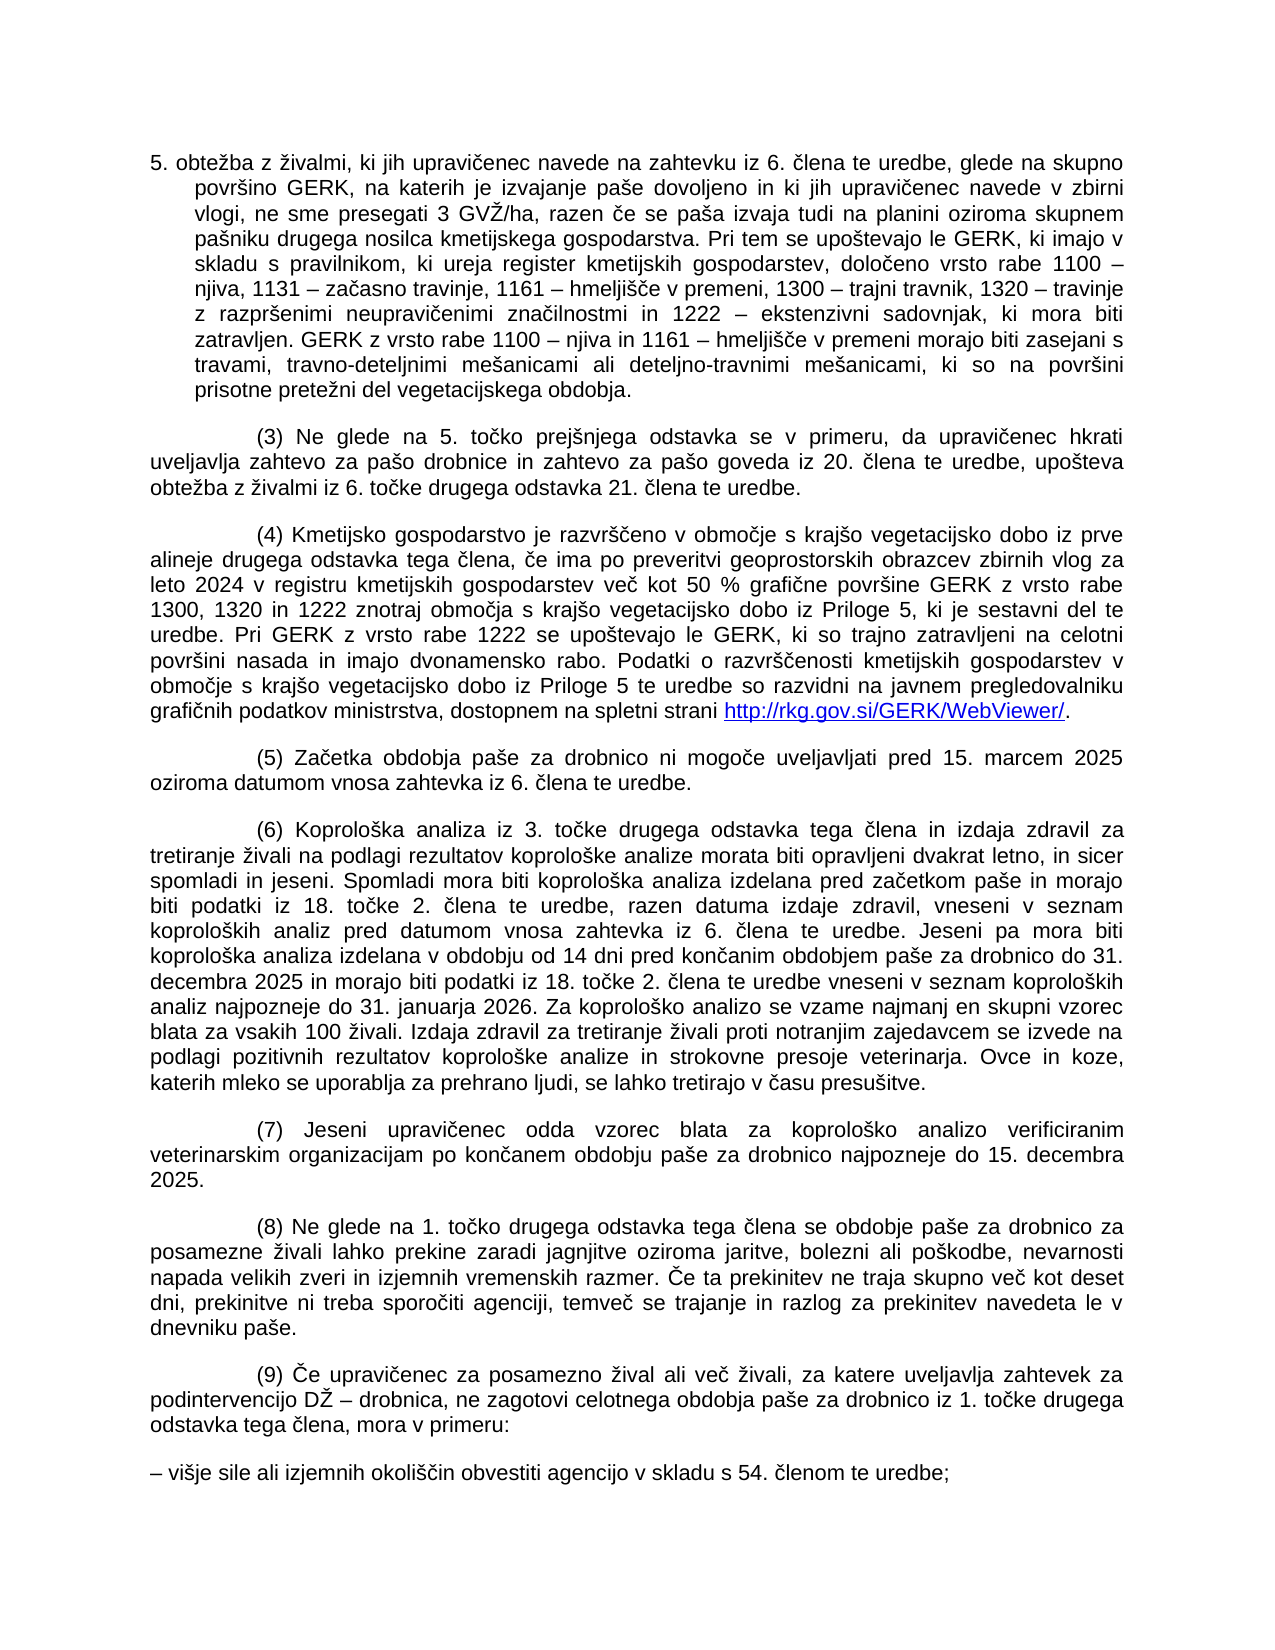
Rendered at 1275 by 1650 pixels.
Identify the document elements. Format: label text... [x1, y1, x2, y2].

text (3) Ne glede na 5. točko prejšnjega odstavka se v primeru, da upravičenec hkrati uveljavlja zahtevo za pašo drobnice in zahtevo za pašo goveda iz 20. člena te uredbe, upošteva obtežba z živalmi iz 6. točke drugega odstavka 21. člena te uredbe. [150, 399, 1125, 496]
text (9) Če upravičenec za posamezno žival ali več živali, za katere uveljavlja zahtevek za podintervencijo DŽ – drobnica, ne zagotovi celotnega obdobja paše za drobnico iz 1. točke drugega odstavka tega člena, mora v primeru: [150, 1337, 1125, 1437]
text – višje sile ali izjemnih okoliščin obvestiti agencijo v skladu s 54. členom te uredbe; [150, 1459, 1125, 1484]
text (7) Jeseni upravičenec odda vzorec blata za koprološko analizo verificiranim veterinarskim organizacijam po končanem obdobju paše za drobnico najpozneje do 15. decembra 2025. [150, 1091, 1125, 1189]
text (8) Ne glede na 1. točko drugega odstavka tega člena se obdobje paše za drobnico za posamezne živali lahko prekine zaradi jagnjitve oziroma jaritve, bolezni ali poškodbe, nevarnosti napada velikih zveri in izjemnih vremenskih razmer. Če ta prekinitev ne traja skupno več kot deset dni, prekinitve ni treba sporočiti agenciji, temveč se trajanje in razlog za prekinitev navedeta le v dnevniku paše. [150, 1189, 1125, 1337]
text (5) Začetka obdobja paše za drobnico ni mogoče uveljavljati pred 15. marcem 2025 oziroma datumom vnosa zahtevka iz 6. člena te uredbe. [150, 720, 1125, 792]
text (4) Kmetijsko gospodarstvo je razvrščeno v območje s krajšo vegetacijsko dobo iz prve alineje drugega odstavka tega člena, če ima po preveritvi geoprostorskih obrazcev zbirnih vlog za leto 2024 v registru kmetijskih gospodarstev več kot 50 % grafične površine GERK z vrsto rabe 1300, 1320 in 1222 znotraj območja s krajšo vegetacijsko dobo iz Priloge 5, ki je sestavni del te uredbe. Pri GERK z vrsto rabe 1222 se upoštevajo le GERK, ki so trajno zatravljeni na celotni površini nasada in imajo dvonamensko rabo. Podatki o razvrščenosti kmetijskih gospodarstev v območje s krajšo vegetacijsko dobo iz Priloge 5 te uredbe so razvidni na javnem pregledovalniku grafičnih podatkov ministrstva, dostopnem na spletni strani http://rkg.gov.si/GERK/WebViewer/. [150, 496, 1125, 720]
text 5. obtežba z živalmi, ki jih upravičenec navede na zahtevku iz 6. člena te uredbe, glede na skupno površino GERK, na katerih je izvajanje paše dovoljeno in ki jih upravičenec navede v zbirni vlogi, ne sme presegati 3 GVŽ/ha, razen če se paša izvaja tudi na planini oziroma skupnem pašniku drugega nosilca kmetijskega gospodarstva. Pri tem se upoštevajo le GERK, ki imajo v skladu s pravilnikom, ki ureja register kmetijskih gospodarstev, določeno vrsto rabe 1100 – njiva, 1131 – začasno travinje, 1161 – hmeljišče v premeni, 1300 – trajni travnik, 1320 – travinje z razpršenimi neupravičenimi značilnostmi in 1222 – ekstenzivni sadovnjak, ki mora biti zatravljen. GERK z vrsto rabe 1100 – njiva in 1161 – hmeljišče v premeni morajo biti zasejani s travami, travno-deteljnimi mešanicami ali deteljno-travnimi mešanicami, ki so na površini prisotne pretežni del vegetacijskega obdobja. [150, 150, 1125, 399]
text (6) Koprološka analiza iz 3. točke drugega odstavka tega člena in izdaja zdravil za tretiranje živali na podlagi rezultatov koprološke analize morata biti opravljeni dvakrat letno, in sicer spomladi in jeseni. Spomladi mora biti koprološka analiza izdelana pred začetkom paše in morajo biti podatki iz 18. točke 2. člena te uredbe, razen datuma izdaje zdravil, vneseni v seznam koproloških analiz pred datumom vnosa zahtevka iz 6. člena te uredbe. Jeseni pa mora biti koprološka analiza izdelana v obdobju od 14 dni pred končanim obdobjem paše za drobnico do 31. decembra 2025 in morajo biti podatki iz 18. točke 2. člena te uredbe vneseni v seznam koproloških analiz najpozneje do 31. januarja 2026. Za koprološko analizo se vzame najmanj en skupni vzorec blata za vsakih 100 živali. Izdaja zdravil za tretiranje živali proti notranjim zajedavcem se izvede na podlagi pozitivnih rezultatov koprološke analize in strokovne presoje veterinarja. Ovce in koze, katerih mleko se uporablja za prehrano ljudi, se lahko tretirajo v času presušitve. [150, 792, 1125, 1091]
